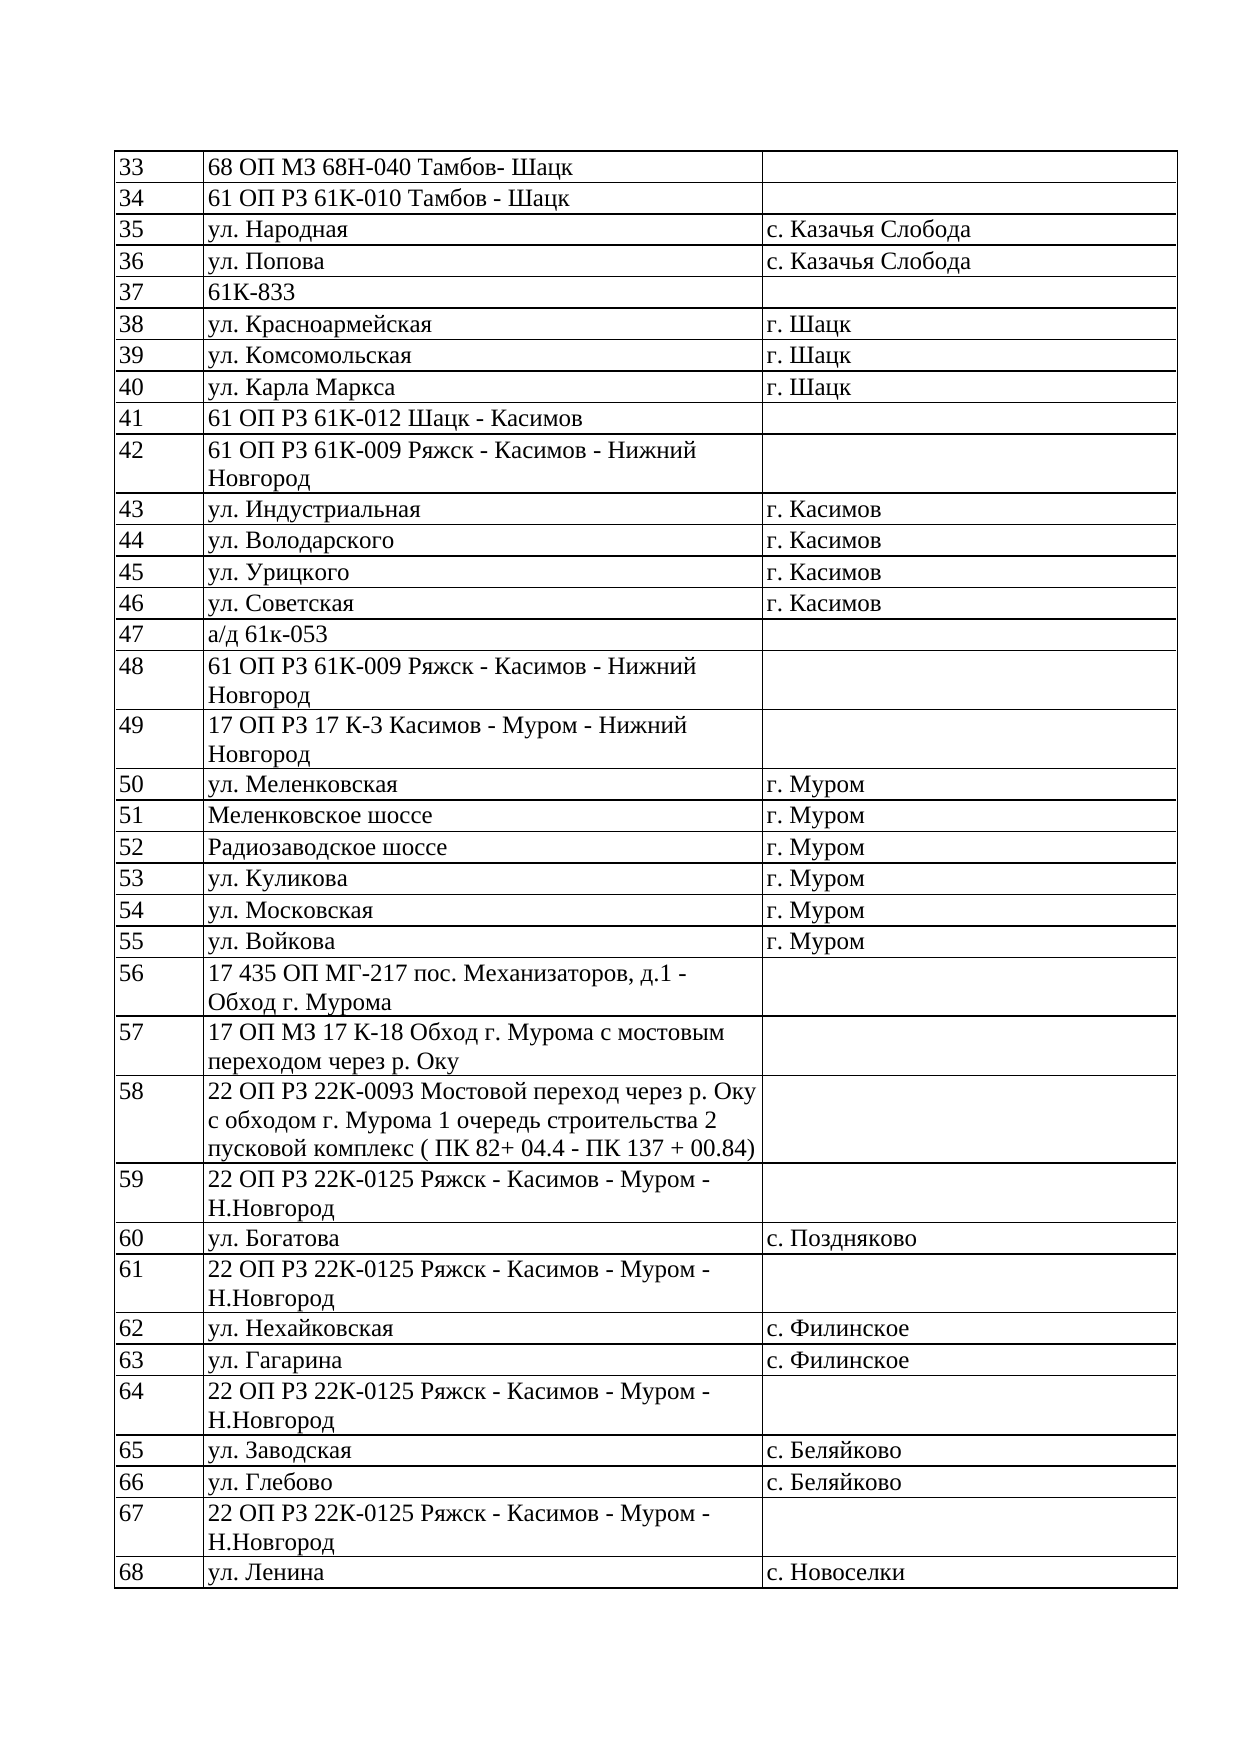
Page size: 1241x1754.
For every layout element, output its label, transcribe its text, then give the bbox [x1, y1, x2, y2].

table_cell ул. Куликова [204, 864, 762, 893]
table_cell [763, 956, 1177, 1015]
table_cell 17 ОП РЗ 17 К-3 Касимов - Муром - Нижний Новгород [204, 710, 762, 768]
table_cell 67 [115, 1498, 203, 1556]
table_cell 17 435 ОП МГ-217 пос. Механизаторов, д.1 - Обход г. Мурома [204, 958, 762, 1015]
table_cell [763, 618, 1177, 649]
table_cell 65 [115, 1435, 203, 1465]
table_cell с. Казачья Слобода [763, 213, 1177, 244]
table_cell ул. Московская [204, 895, 762, 925]
table_cell 68 [115, 1557, 203, 1587]
table_cell 55 [115, 926, 203, 956]
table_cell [204, 1498, 762, 1556]
table_cell [763, 1497, 1177, 1556]
table_cell г. Шацк [763, 339, 1177, 370]
table_cell 61 [115, 1254, 203, 1312]
table_cell 50 [115, 769, 203, 799]
table_cell 40 [115, 371, 203, 402]
table_cell 56 [115, 958, 203, 1015]
table_cell 33 [115, 152, 203, 181]
table_cell 66 [115, 1466, 203, 1497]
table_cell ул. Индустриальная [204, 494, 762, 524]
table_cell Радиозаводское шоссе [204, 832, 762, 862]
table_cell с. Казачья Слобода [763, 244, 1177, 276]
table_cell 61 ОП РЗ 61К-009 Ряжск - Касимов - Нижний Новгород [204, 651, 762, 708]
table_cell 44 [115, 525, 203, 555]
table_cell 47 [115, 619, 203, 649]
table_cell 57 [115, 1016, 203, 1074]
table_cell ул. Советская [204, 588, 762, 618]
table_cell с. Поздняково [763, 1221, 1177, 1253]
table_cell 22 ОП РЗ 22К-0125 Ряжск - Касимов - Муром - Н.Новгород [204, 1164, 762, 1221]
table_cell ул. Володарского [204, 525, 762, 555]
table_cell [763, 276, 1177, 307]
table_cell с. Беляйково [763, 1434, 1177, 1465]
table_cell г. Шацк [763, 307, 1177, 339]
table_cell ул. Гагарина [204, 1345, 762, 1375]
table_cell 39 [115, 340, 203, 370]
table_cell 49 [115, 710, 203, 768]
table_cell [763, 709, 1177, 768]
table_cell [763, 1253, 1177, 1312]
table_cell [763, 1015, 1177, 1074]
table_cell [204, 1376, 762, 1434]
table_cell [763, 650, 1177, 708]
table_cell 37 [115, 277, 203, 307]
table_cell г. Касимов [763, 555, 1177, 587]
table_cell 54 [115, 895, 203, 925]
table_cell [763, 402, 1177, 433]
table_cell 61 ОП РЗ 61К-009 Ряжск - Касимов - Нижний Новгород [204, 435, 762, 492]
table_cell ул. Меленковская [204, 769, 762, 799]
table_cell 63 [115, 1344, 203, 1375]
table_cell с. Беляйково [763, 1465, 1177, 1497]
table_cell ул. Урицкого [204, 557, 762, 587]
table_cell 41 [115, 403, 203, 433]
table_cell ул. Ленина [204, 1557, 762, 1587]
table_cell ул. Глебово [204, 1467, 762, 1497]
table_cell 61К-833 [204, 277, 762, 307]
table_cell 43 [115, 493, 203, 524]
table_cell г. Муром [763, 799, 1177, 831]
table_cell 64 [115, 1376, 203, 1434]
table_cell 22 ОП РЗ 22К-0125 Ряжск - Касимов - Муром - Н.Новгород [204, 1255, 762, 1312]
table_cell 51 [115, 800, 203, 831]
table_cell ул. Войкова [204, 927, 762, 956]
table_cell 46 [115, 588, 203, 618]
table_cell ул. Попова [204, 246, 762, 276]
table_cell 59 [115, 1163, 203, 1221]
table_cell с. Филинское [763, 1312, 1177, 1343]
table_cell [763, 1375, 1177, 1434]
table_cell с. Новоселки [763, 1556, 1177, 1587]
table_cell ул. Богатова [204, 1223, 762, 1253]
table_cell ул. Нехайковская [204, 1313, 762, 1343]
table_cell г. Касимов [763, 587, 1177, 618]
table_cell [763, 152, 1177, 181]
table_cell [763, 433, 1177, 492]
table_cell г. Касимов [763, 492, 1177, 524]
table_cell 42 [115, 434, 203, 492]
table_cell [763, 181, 1177, 213]
table_cell 62 [115, 1313, 203, 1343]
table_cell 68 ОП МЗ 68Н-040 Тамбов- Шацк [204, 152, 762, 181]
table_cell 60 [115, 1223, 203, 1253]
table_cell ул. Народная [204, 215, 762, 244]
table_cell с. Филинское [763, 1343, 1177, 1375]
table_cell Меленковское шоссе [204, 801, 762, 831]
table_cell 61 ОП РЗ 61К-010 Тамбов - Шацк [204, 183, 762, 213]
table_cell 52 [115, 832, 203, 862]
table_cell г. Муром [763, 862, 1177, 893]
table_cell а/д 61к-053 [204, 620, 762, 649]
table_cell ул. Красноармейская [204, 309, 762, 339]
table_cell 58 [115, 1076, 203, 1162]
table_cell 48 [115, 651, 203, 708]
table_cell г. Муром [763, 768, 1177, 799]
table_cell 53 [115, 863, 203, 893]
table_cell 45 [115, 556, 203, 587]
table_cell 17 ОП МЗ 17 К-18 Обход г. Мурома с мостовым переходом через р. Оку [204, 1017, 762, 1074]
table_cell г. Касимов [763, 524, 1177, 555]
table_cell 36 [115, 245, 203, 276]
table_cell 38 [115, 308, 203, 339]
table_cell г. Муром [763, 831, 1177, 862]
table_cell 22 ОП РЗ 22К-0093 Мостовой переход через р. Оку с обходом г. Мурома 1 очередь строительства 2 пусковой комплекс ( ПК 82+ 04.4 - ПК 137 + 00.84) [204, 1076, 762, 1162]
table_cell 34 [115, 183, 203, 213]
table_cell г. Муром [763, 894, 1177, 925]
table_cell ул. Комсомольская [204, 340, 762, 370]
table_cell 61 ОП РЗ 61К-012 Шацк - Касимов [204, 403, 762, 433]
table_cell 35 [115, 214, 203, 244]
table_cell [763, 1162, 1177, 1221]
table_cell г. Муром [763, 925, 1177, 956]
table_cell [763, 1075, 1177, 1162]
table_cell ул. Карла Маркса [204, 372, 762, 402]
table_cell г. Шацк [763, 370, 1177, 402]
table_cell ул. Заводская [204, 1436, 762, 1465]
